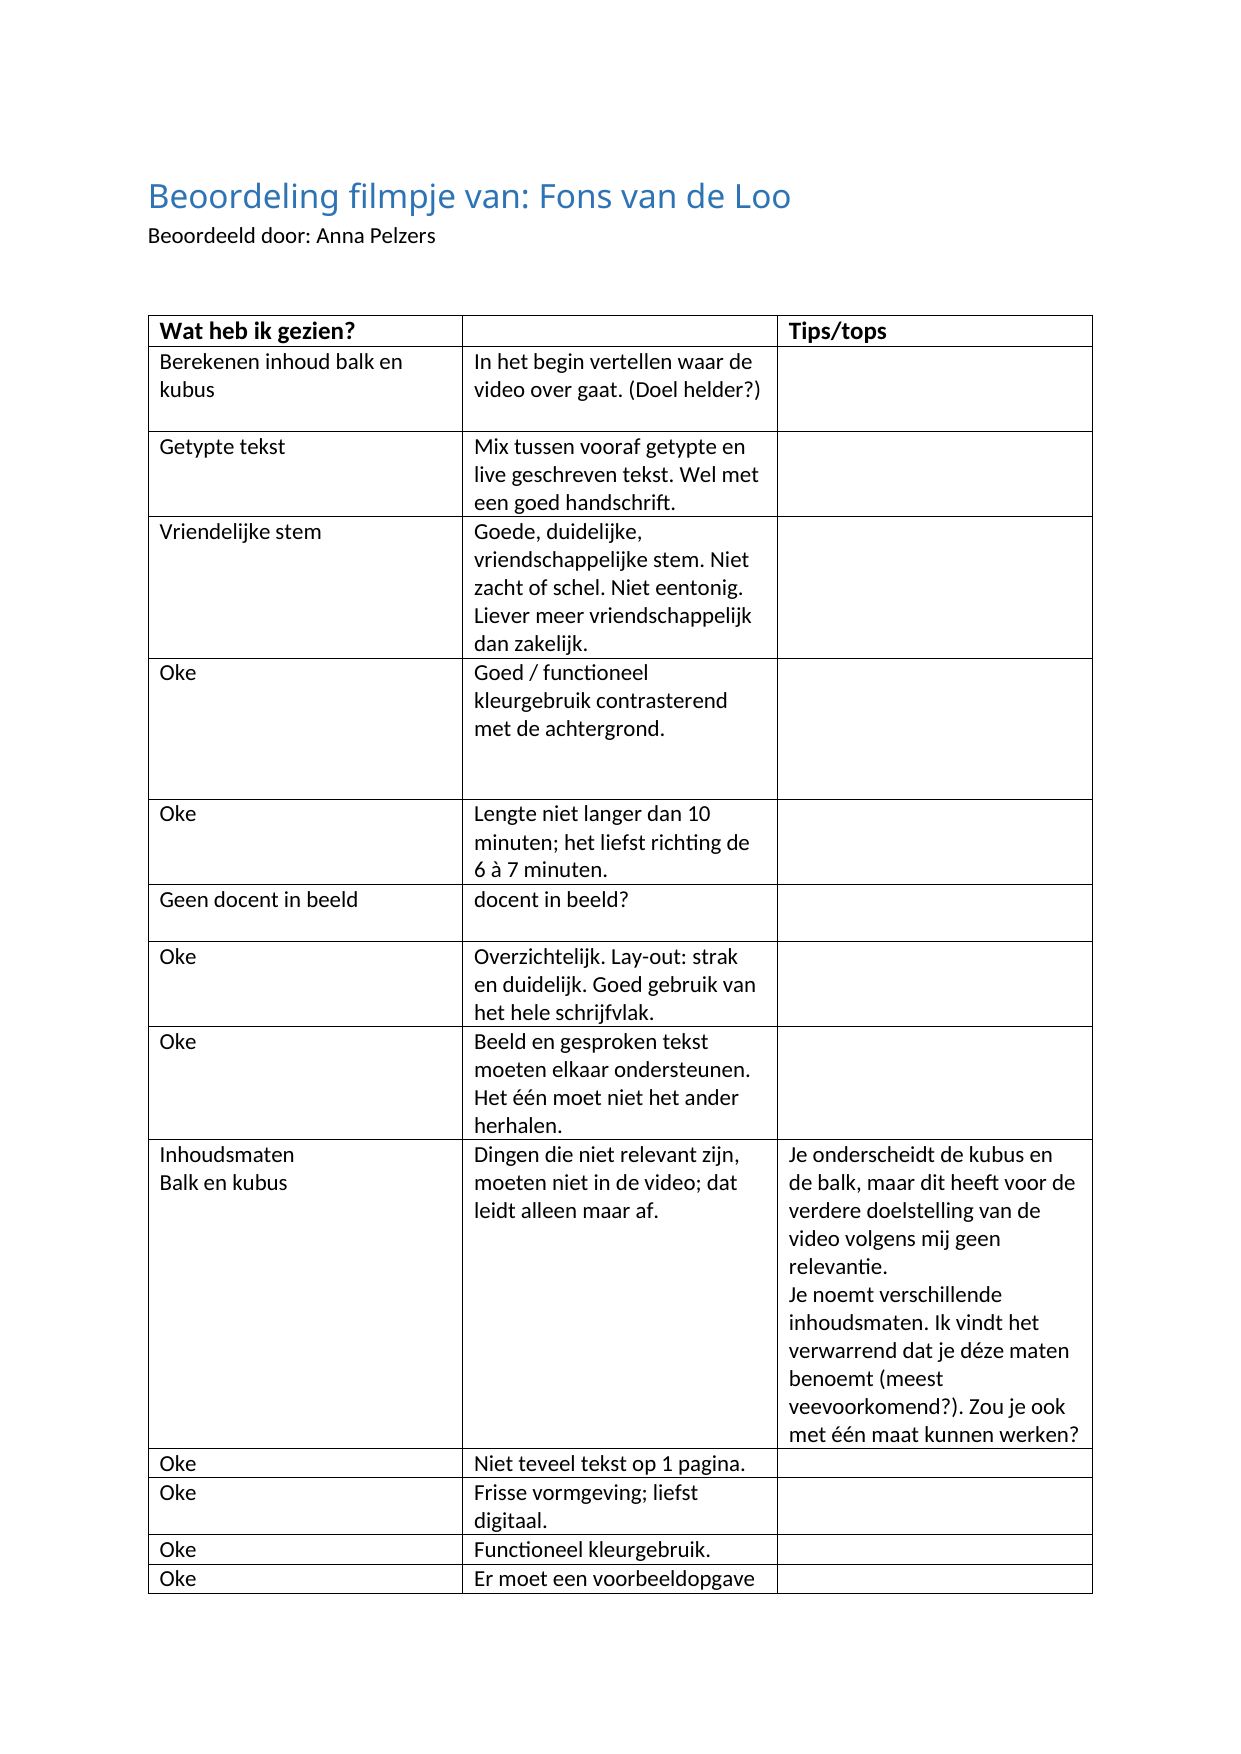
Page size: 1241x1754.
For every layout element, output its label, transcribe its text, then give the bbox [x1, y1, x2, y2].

table_cell Goed / functioneel kleurgebruik contrasterend met de achtergrond. [463, 659, 777, 798]
table_cell Oke [149, 942, 462, 1026]
table_cell Inhoudsmaten Balk en kubus [149, 1140, 462, 1448]
table_cell Oke [149, 1535, 462, 1563]
table_cell Geen docent in beeld [149, 885, 462, 941]
table_cell Beeld en gesproken tekst moeten elkaar ondersteunen. Het één moet niet het ander herhalen. [463, 1027, 777, 1139]
table_cell [778, 885, 1092, 941]
table_cell Oke [149, 1449, 462, 1477]
table_cell [778, 800, 1092, 884]
table_cell [778, 942, 1092, 1026]
table_cell Oke [149, 800, 462, 884]
table_cell Mix tussen vooraf getypte en live geschreven tekst. Wel met een goed handschrift. [463, 432, 777, 516]
table_cell [778, 1449, 1092, 1477]
table_cell Je onderscheidt de kubus en de balk, maar dit heeft voor de verdere doelstelling van de video volgens mij geen relevantie. Je noemt verschillende inhoudsmaten. Ik vindt het verwarrend dat je déze maten benoemt (meest veevoorkomend?). Zou je ook met één maat kunnen werken? [778, 1140, 1092, 1448]
table_cell [778, 432, 1092, 516]
table_cell Getypte tekst [149, 432, 462, 516]
table_cell Lengte niet langer dan 10 minuten; het liefst richting de 6 à 7 minuten. [463, 800, 777, 884]
table_cell Oke [149, 1565, 462, 1592]
table_cell [778, 659, 1092, 798]
table_cell Goede, duidelijke, vriendschappelijke stem. Niet zacht of schel. Niet eentonig. Liever meer vriendschappelijk dan zakelijk. [463, 517, 777, 657]
table_cell [778, 1565, 1092, 1592]
table_cell Oke [149, 1027, 462, 1139]
table_cell Overzichtelijk. Lay-out: strak en duidelijk. Goed gebruik van het hele schrijfvlak. [463, 942, 777, 1026]
table_cell [778, 1027, 1092, 1139]
table_cell Functioneel kleurgebruik. [463, 1535, 777, 1563]
table_cell Oke [149, 659, 462, 798]
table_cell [463, 1565, 777, 1592]
table_cell In het begin vertellen waar de video over gaat. (Doel helder?) [463, 347, 777, 431]
table_header Wat heb ik gezien? [149, 316, 462, 346]
table_cell Dingen die niet relevant zijn, moeten niet in de video; dat leidt alleen maar af. [463, 1140, 777, 1448]
table_cell docent in beeld? [463, 885, 777, 941]
table_cell Berekenen inhoud balk en kubus [149, 347, 462, 431]
table_header Tips/tops [778, 316, 1092, 346]
table_cell [778, 1535, 1092, 1563]
table_cell Oke [149, 1478, 462, 1534]
table_cell Frisse vormgeving; liefst digitaal. [463, 1478, 777, 1534]
table_header [463, 316, 777, 346]
text Beoordeeld door: Anna Pelzers [148, 221, 1093, 249]
table_cell [778, 347, 1092, 431]
table_cell Vriendelijke stem [149, 517, 462, 657]
table_cell Niet teveel tekst op 1 pagina. [463, 1449, 777, 1477]
subtitle Beoordeling filmpje van: Fons van de Loo [148, 173, 1093, 218]
table_cell [778, 517, 1092, 657]
table_cell [778, 1478, 1092, 1534]
